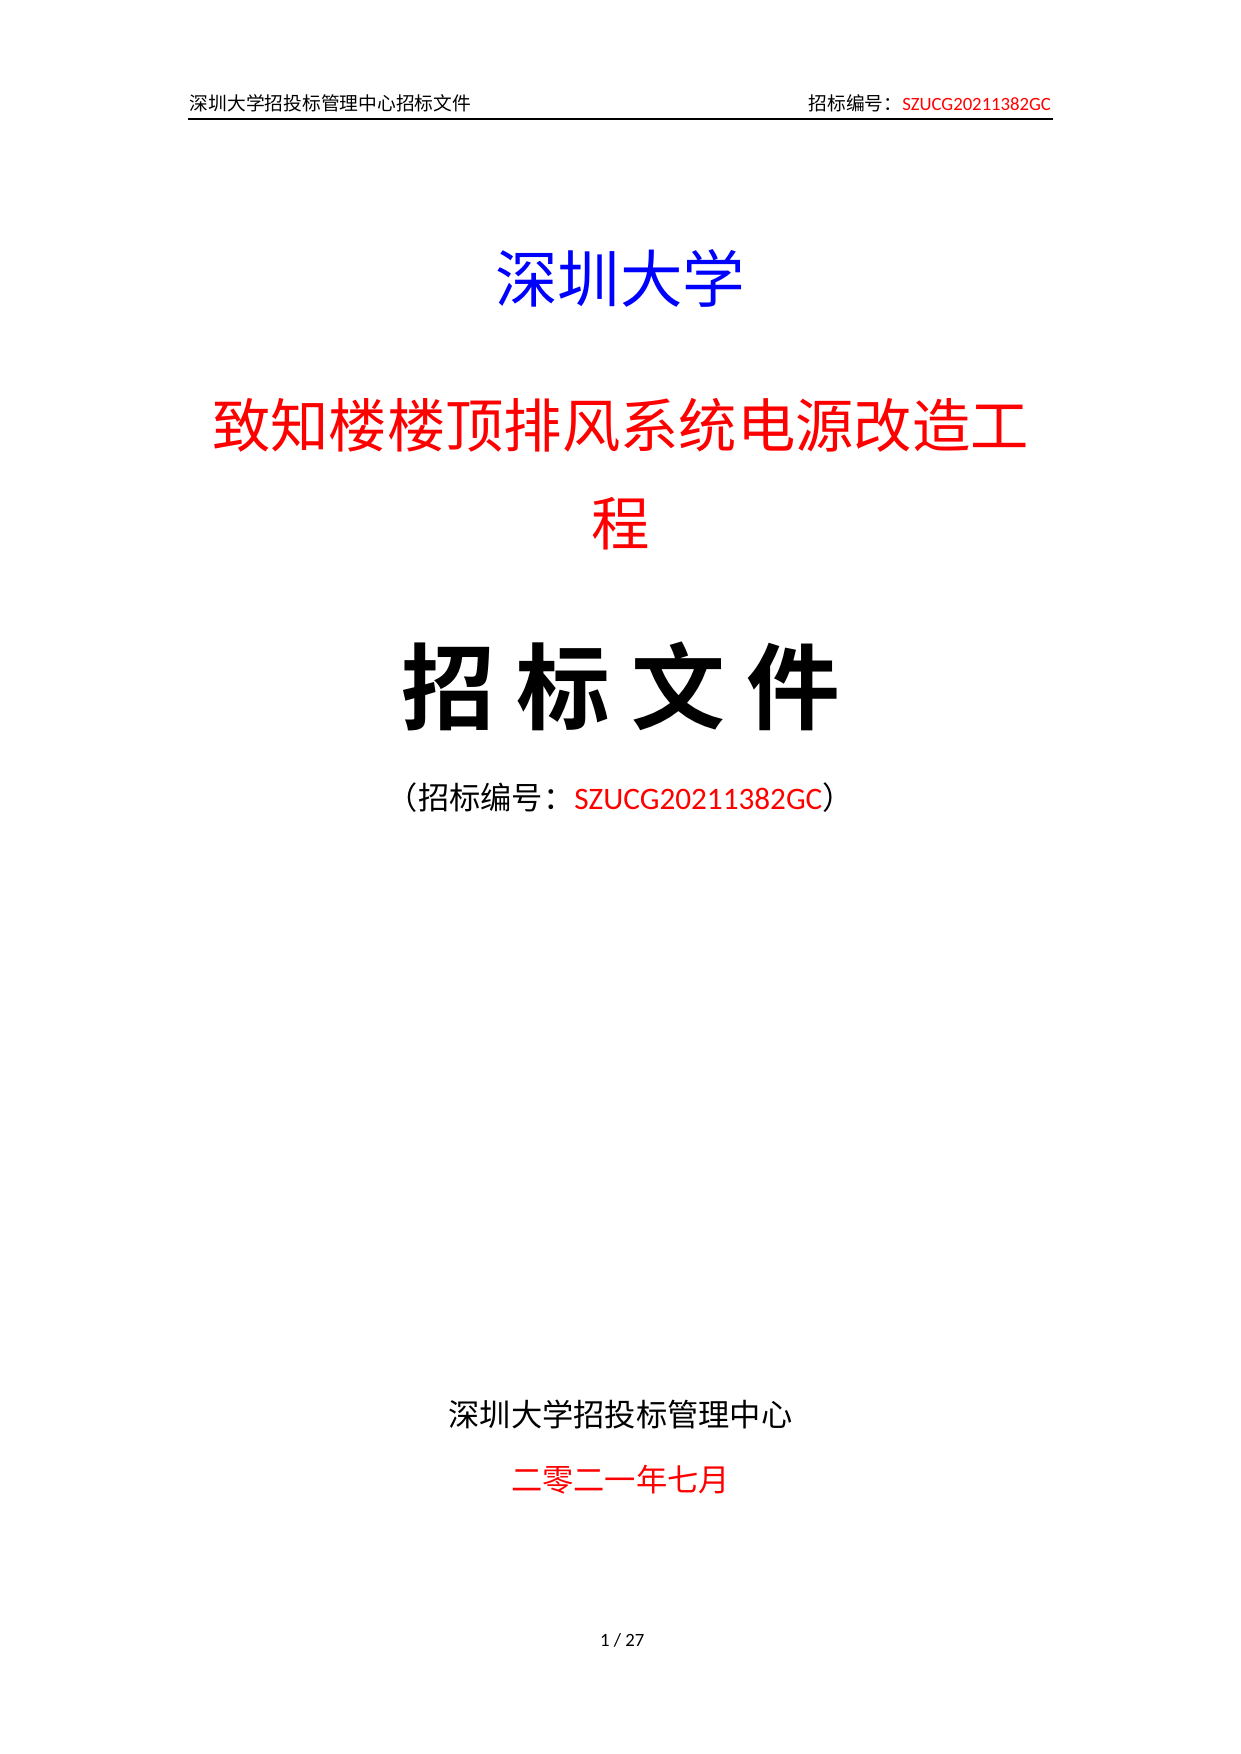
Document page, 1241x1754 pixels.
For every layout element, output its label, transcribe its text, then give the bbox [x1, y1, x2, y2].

text 招 标 文 件 [187, 601, 1053, 763]
text （招标编号：SZUCG20211382GC） [187, 763, 1053, 828]
text 二零二一年七月 [187, 1446, 1053, 1511]
text 深圳大学 [187, 227, 1053, 324]
text 致知楼楼顶排风系统电源改造工程 [187, 373, 1053, 568]
text 深圳大学招投标管理中心 [187, 1381, 1053, 1446]
